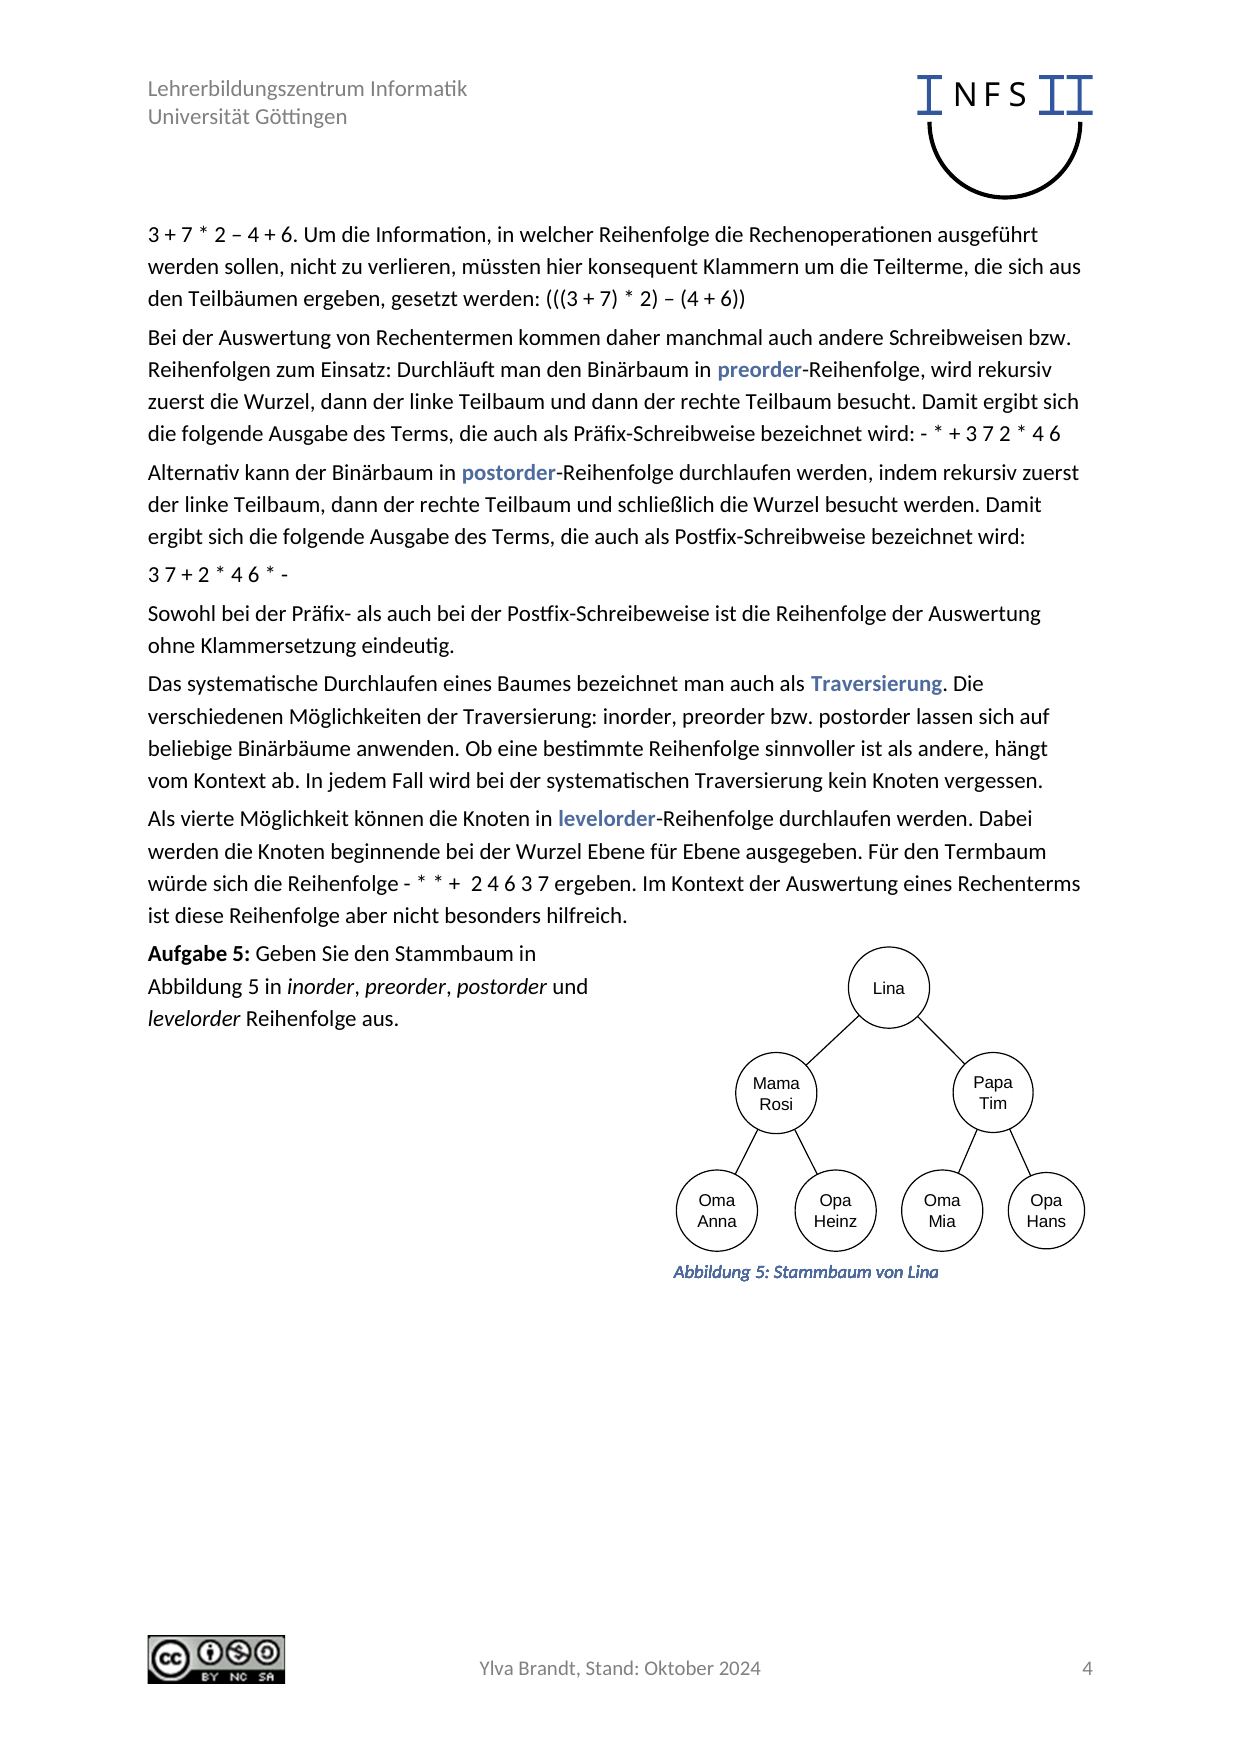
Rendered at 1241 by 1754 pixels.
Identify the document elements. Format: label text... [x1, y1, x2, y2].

text 3 + 7 * 2 – 4 + 6. Um die Information, in welcher Reihenfolge die Rechenoperationen ausgeführt werden sollen, nicht zu verlieren, müssten hier konsequent Klammern um die Teilterme, die sich aus den Teilbäumen ergeben, gesetzt werden: (((3 + 7) * 2) – (4 + 6)) [148, 220, 1093, 312]
text Bei der Auswertung von Rechentermen kommen daher manchmal auch andere Schreibweisen bzw. Reihenfolgen zum Einsatz: Durchläuft man den Binärbaum in preorder-Reihenfolge, wird rekursiv zuerst die Wurzel, dann der linke Teilbaum und dann der rechte Teilbaum besucht. Damit ergibt sich die folgende Ausgabe des Terms, die auch als Präfix-Schreibweise bezeichnet wird: - * + 3 7 2 * 4 6 [148, 323, 1093, 447]
text 3 7 + 2 * 4 6 * - [148, 561, 1093, 588]
text Das systematische Durchlaufen eines Baumes bezeichnet man auch als Traversierung. Die verschiedenen Möglichkeiten der Traversierung: inorder, preorder bzw. postorder lassen sich auf beliebige Binärbäume anwenden. Ob eine bestimmte Reihenfolge sinnvoller ist als andere, hängt vom Kontext ab. In jedem Fall wird bei der systematischen Traversierung kein Knoten vergessen. [148, 669, 1093, 794]
text Alternativ kann der Binärbaum in postorder-Reihenfolge durchlaufen werden, indem rekursiv zuerst der linke Teilbaum, dann der rechte Teilbaum und schließlich die Wurzel besucht werden. Damit ergibt sich die folgende Ausgabe des Terms, die auch als Postfix-Schreibweise bezeichnet wird: [148, 458, 1093, 550]
text Aufgabe 5: Geben Sie den Stammbaum in Abbildung 5 in inorder, preorder, postorder und levelorder Reihenfolge aus. [148, 939, 1093, 1032]
text Als vierte Möglichkeit können die Knoten in levelorder-Reihenfolge durchlaufen werden. Dabei werden die Knoten beginnende bei der Wurzel Ebene für Ebene ausgegeben. Für den Termbaum würde sich die Reihenfolge - * * + 2 4 6 3 7 ergeben. Im Kontext der Auswertung eines Rechenterms ist diese Reihenfolge aber nicht besonders hilfreich. [148, 804, 1093, 929]
text Sowohl bei der Präfix- als auch bei der Postfix-Schreibeweise ist die Reihenfolge der Auswertung ohne Klammersetzung eindeutig. [148, 599, 1093, 659]
picture [147, 1635, 286, 1684]
